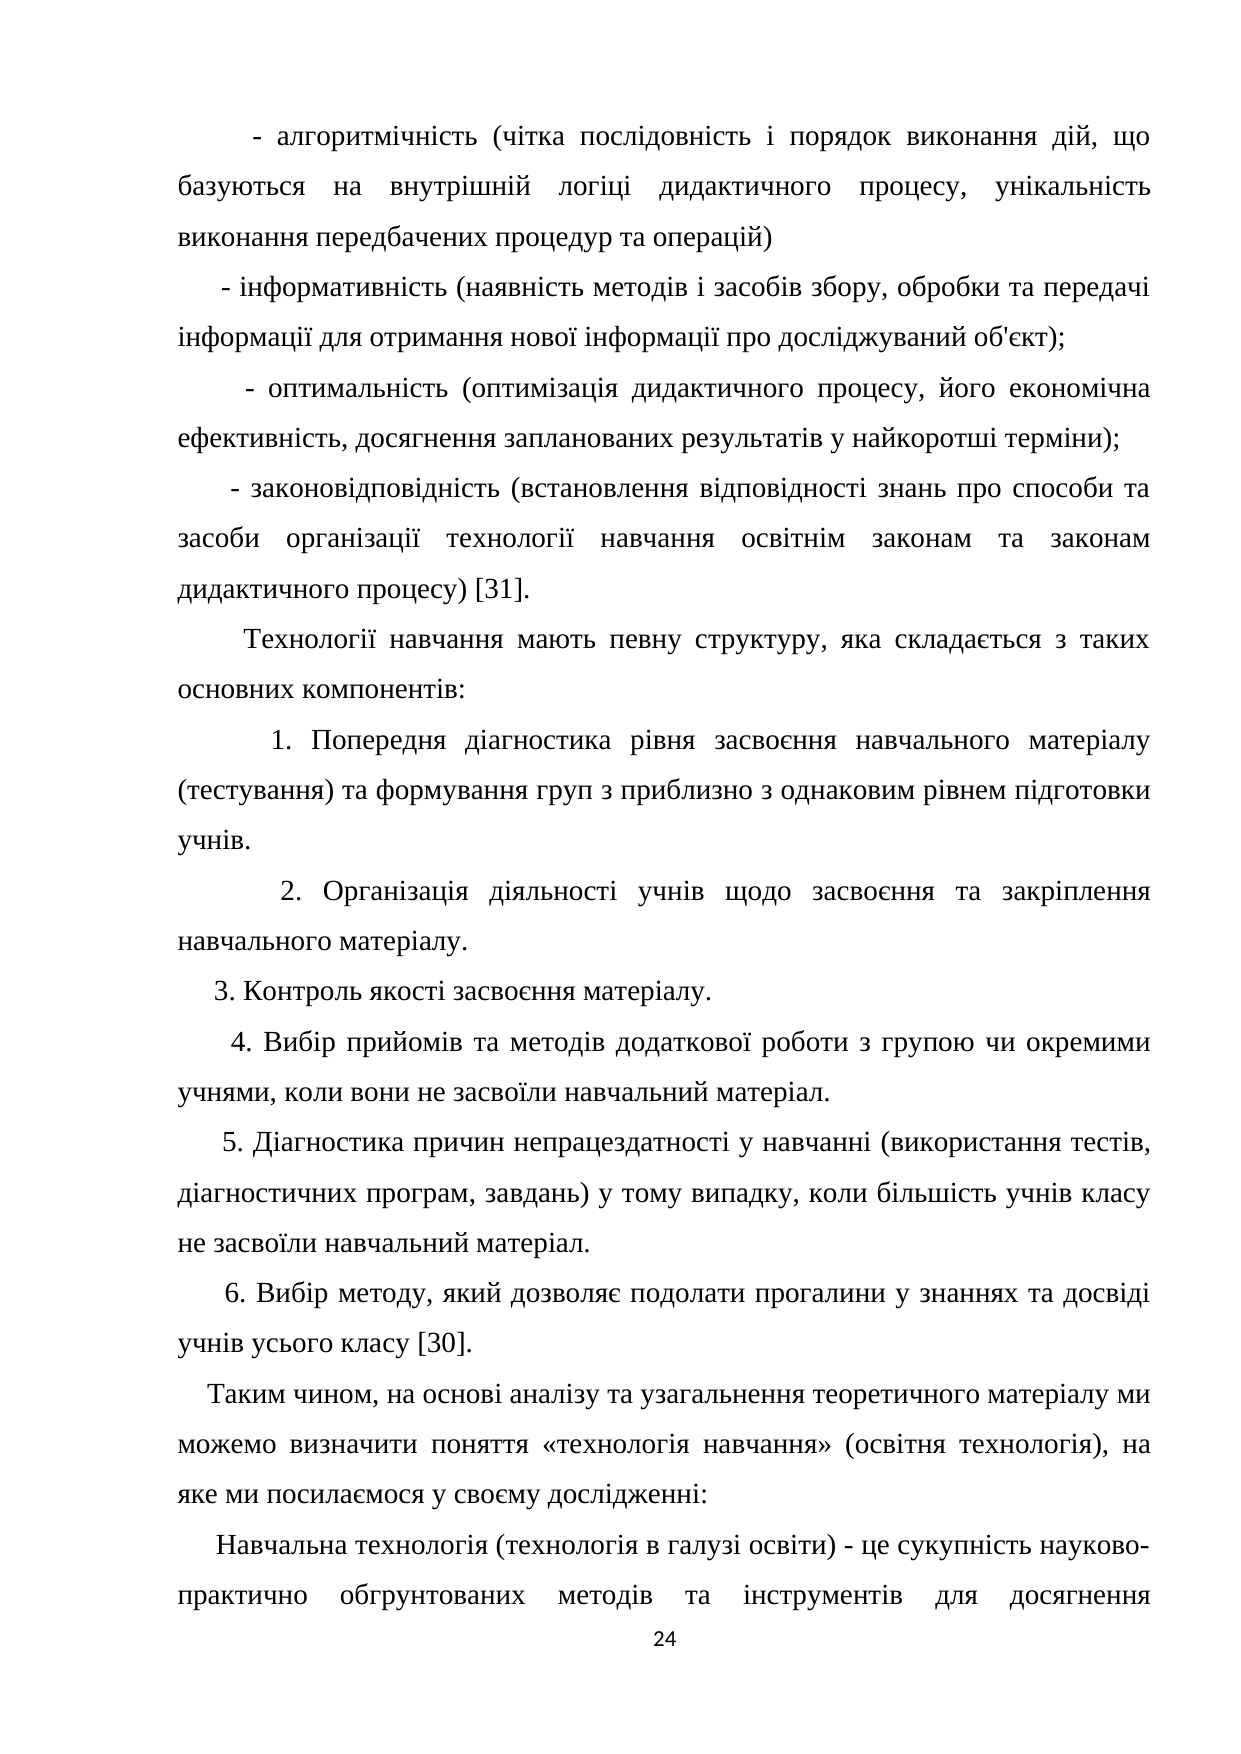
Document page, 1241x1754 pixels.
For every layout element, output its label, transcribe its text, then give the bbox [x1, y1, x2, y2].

text - законовідповідність (встановлення відповідності знань про способи та засоби організації технології навчання освітнім законам та законам дидактичного процесу) [31]. [177, 470, 1152, 604]
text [177, 1527, 1152, 1611]
text 1. Попередня діагностика рівня засвоєння навчального матеріалу (тестування) та формування груп з приблизно з однаковим рівнем підготовки учнів. [177, 722, 1152, 856]
text - інформативність (наявність методів і засобів збору, обробки та передачі інформації для отримання нової інформації про досліджуваний об'єкт); [177, 269, 1152, 353]
text Технології навчання мають певну структуру, яка складається з таких основних компонентів: [177, 621, 1152, 705]
text 6. Вибір методу, який дозволяє подолати прогалини у знаннях та досвіді учнів усього класу [30]. [177, 1275, 1152, 1359]
text 2. Організація діяльності учнів щодо засвоєння та закріплення навчального матеріалу. [177, 873, 1152, 957]
text - оптимальність (оптимізація дидактичного процесу, його економічна ефективність, досягнення запланованих результатів у найкоротші терміни); [177, 370, 1152, 453]
text Таким чином, на основі аналізу та узагальнення теоретичного матеріалу ми можемо визначити поняття «технологія навчання» (освітня технологія), на яке ми посилаємося у своєму дослідженні: [177, 1376, 1152, 1510]
text - алгоритмічність (чітка послідовність і порядок виконання дій, що базуються на внутрішній логіці дидактичного процесу, унікальність виконання передбачених процедур та операцій) [177, 118, 1152, 252]
text 4. Вибір прийомів та методів додаткової роботи з групою чи окремими учнями, коли вони не засвоїли навчальний матеріал. [177, 1024, 1152, 1108]
text 5. Діагностика причин непрацездатності у навчанні (використання тестів, діагностичних програм, завдань) у тому випадку, коли більшість учнів класу не засвоїли навчальний матеріал. [177, 1124, 1152, 1258]
text 3. Контроль якості засвоєння матеріалу. [177, 973, 1152, 1007]
